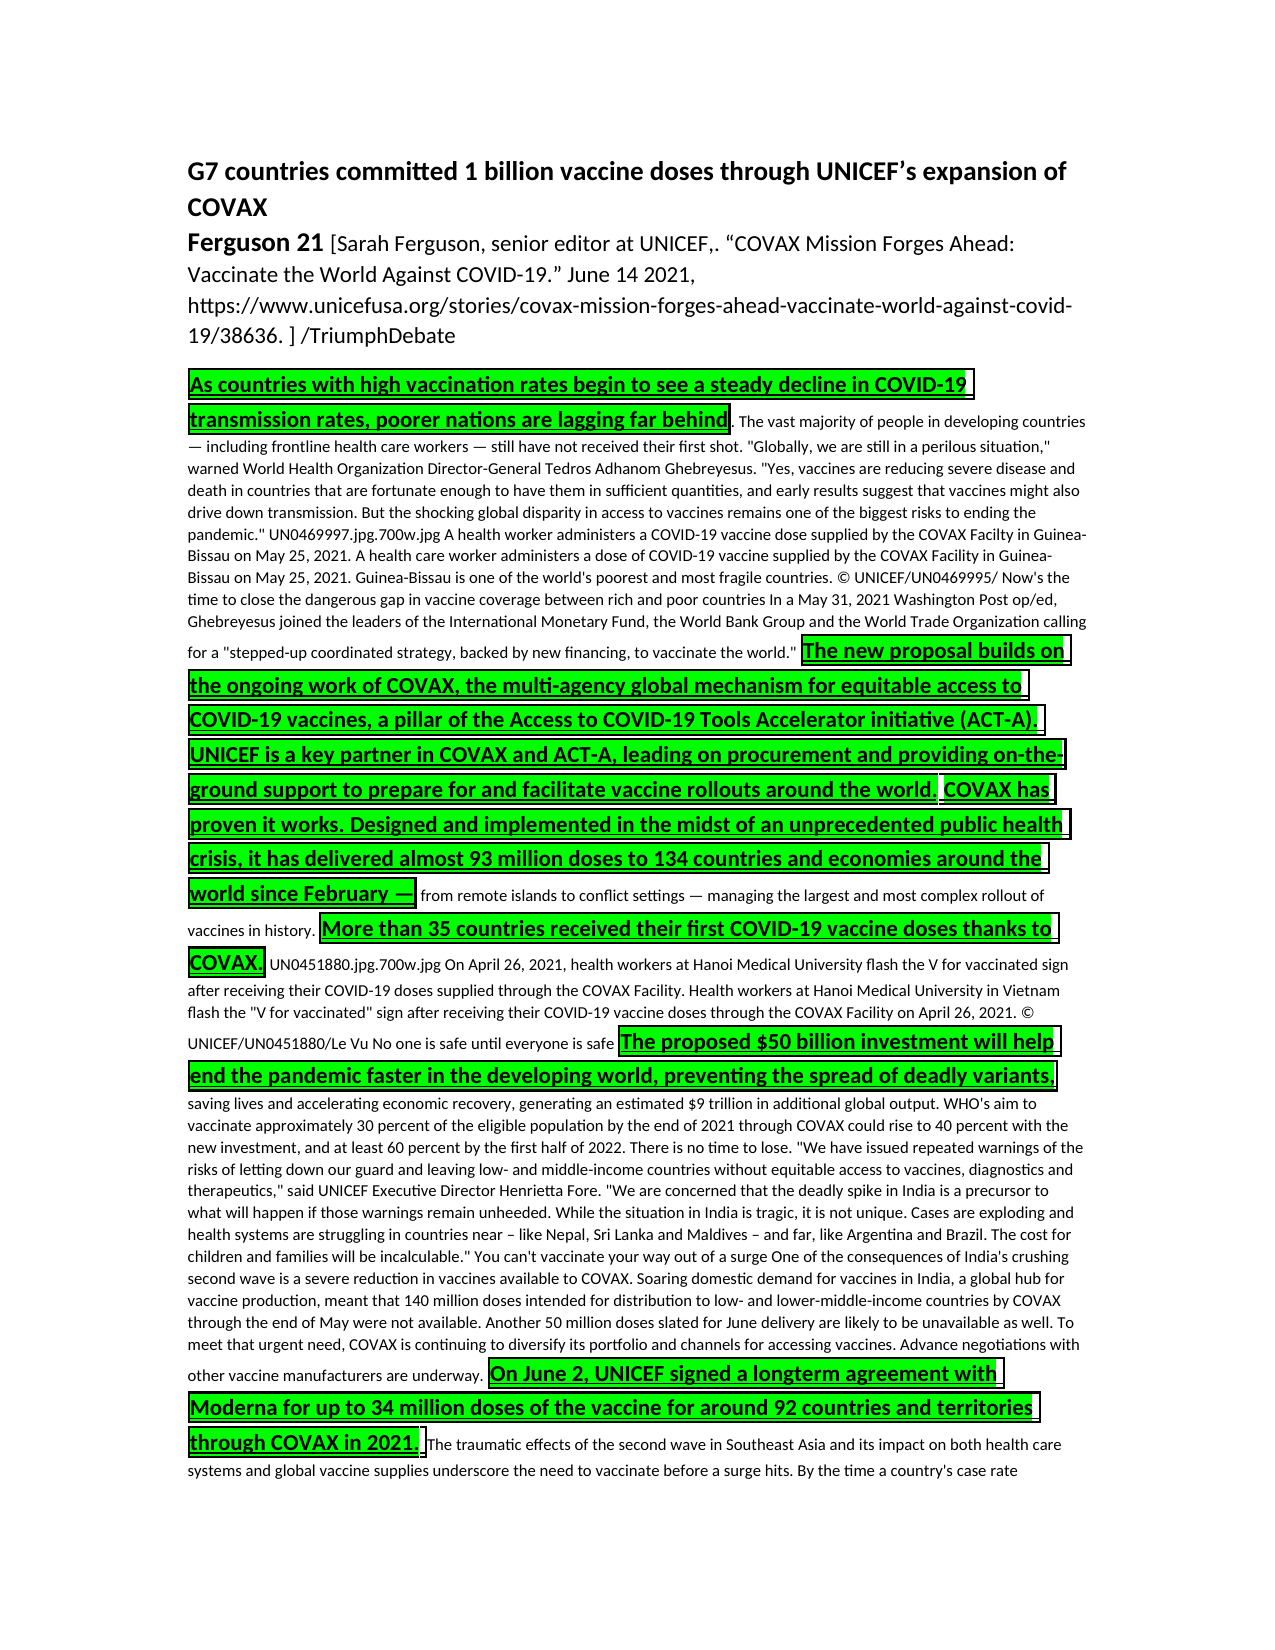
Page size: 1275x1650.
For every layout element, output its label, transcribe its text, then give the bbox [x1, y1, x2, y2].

text Ferguson 21 [Sarah Ferguson, senior editor at UNICEF,. “COVAX Mission Forges Ahead: Vaccinate the World Against COVID-19.” June 14 2021, https://www.unicefusa.org/stories/covax-mission-forges-ahead-vaccinate-world-against-covid-19/38636. ] /TriumphDebate [187, 225, 1087, 349]
subtitle G7 countries committed 1 billion vaccine doses through UNICEF’s expansion of COVAX [187, 154, 1087, 223]
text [187, 368, 1087, 1480]
